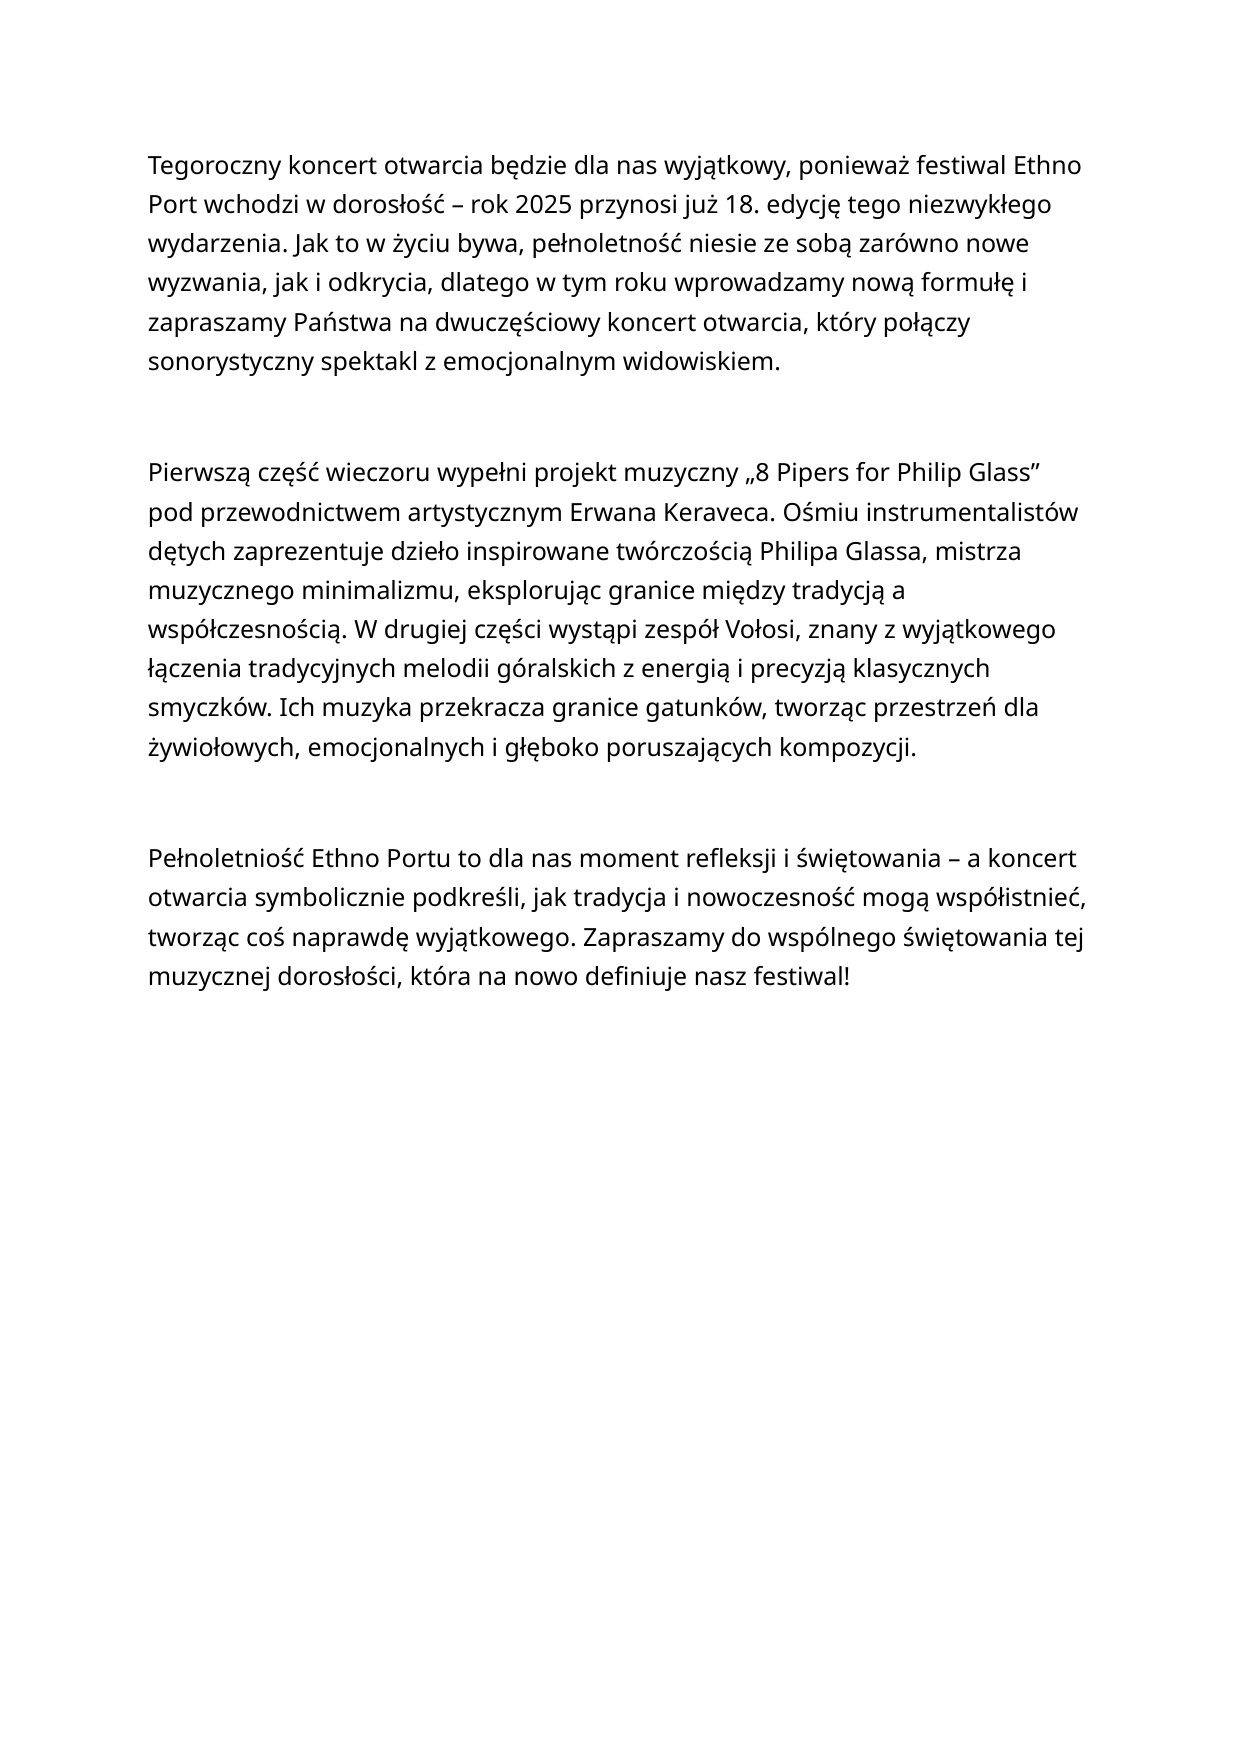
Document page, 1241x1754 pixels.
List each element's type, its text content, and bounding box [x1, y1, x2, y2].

text Tegoroczny koncert otwarcia będzie dla nas wyjątkowy, ponieważ festiwal Ethno Port wchodzi w dorosłość – rok 2025 przynosi już 18. edycję tego niezwykłego wydarzenia. Jak to w życiu bywa, pełnoletność niesie ze sobą zarówno nowe wyzwania, jak i odkrycia, dlatego w tym roku wprowadzamy nową formułę i zapraszamy Państwa na dwuczęściowy koncert otwarcia, który połączy sonorystyczny spektakl z emocjonalnym widowiskiem. [148, 148, 1093, 377]
text Pełnoletniość Ethno Portu to dla nas moment refleksji i świętowania – a koncert otwarcia symbolicznie podkreśli, jak tradycja i nowoczesność mogą współistnieć, tworząc coś naprawdę wyjątkowego. Zapraszamy do wspólnego świętowania tej muzycznej dorosłości, która na nowo definiuje nasz festiwal! [148, 841, 1093, 992]
text Pierwszą część wieczoru wypełni projekt muzyczny „8 Pipers for Philip Glass” pod przewodnictwem artystycznym Erwana Keraveca. Ośmiu instrumentalistów dętych zaprezentuje dzieło inspirowane twórczością Philipa Glassa, mistrza muzycznego minimalizmu, eksplorując granice między tradycją a współczesnością. W drugiej części wystąpi zespół Vołosi, znany z wyjątkowego łączenia tradycyjnych melodii góralskich z energią i precyzją klasycznych smyczków. Ich muzyka przekracza granice gatunków, tworząc przestrzeń dla żywiołowych, emocjonalnych i głęboko poruszających kompozycji. [148, 455, 1093, 763]
